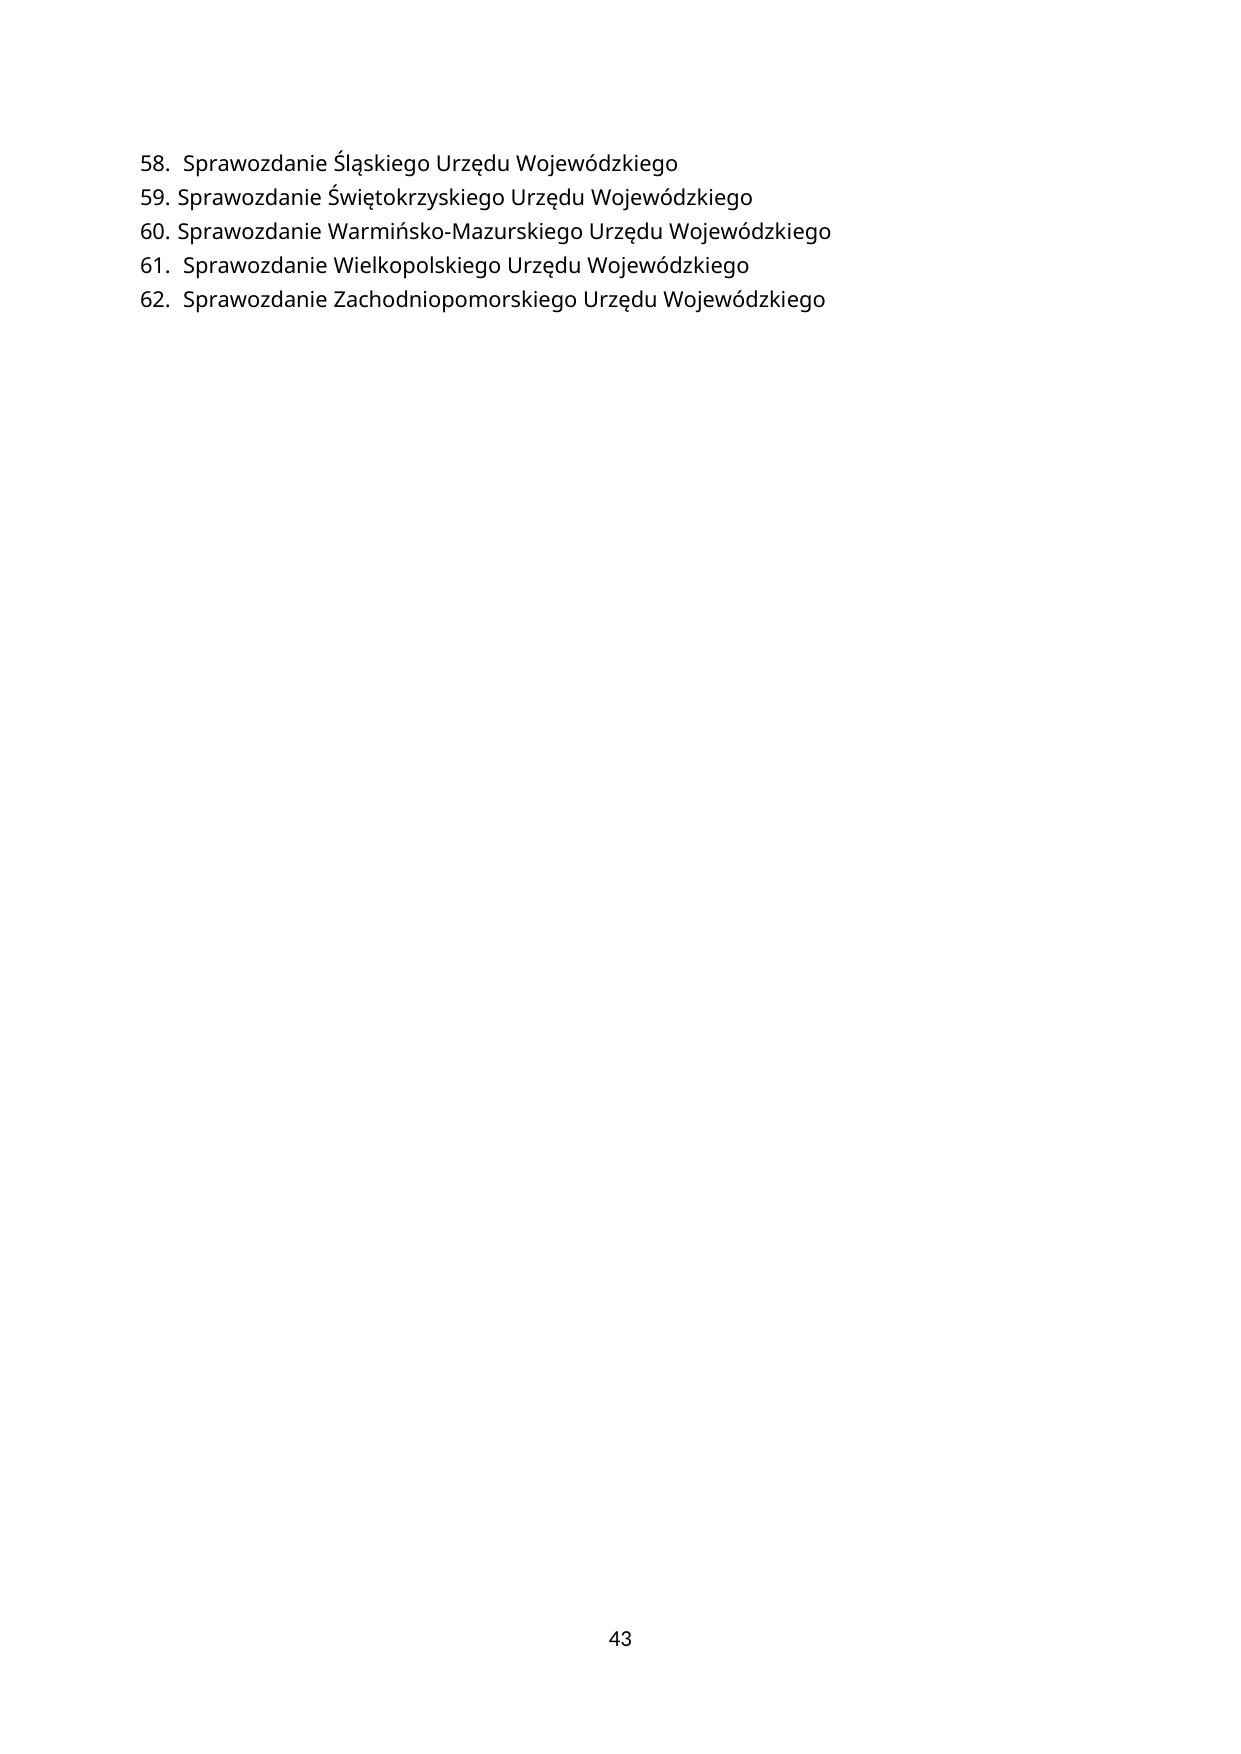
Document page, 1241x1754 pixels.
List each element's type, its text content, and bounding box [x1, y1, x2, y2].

list Sprawozdanie Warmińsko-Mazurskiego Urzędu Wojewódzkiego [140, 216, 1093, 246]
list Sprawozdanie Wielkopolskiego Urzędu Wojewódzkiego [140, 250, 1093, 280]
list Sprawozdanie Zachodniopomorskiego Urzędu Wojewódzkiego [140, 284, 1093, 314]
list Sprawozdanie Śląskiego Urzędu Wojewódzkiego [140, 148, 1093, 177]
list Sprawozdanie Świętokrzyskiego Urzędu Wojewódzkiego [140, 182, 1093, 212]
